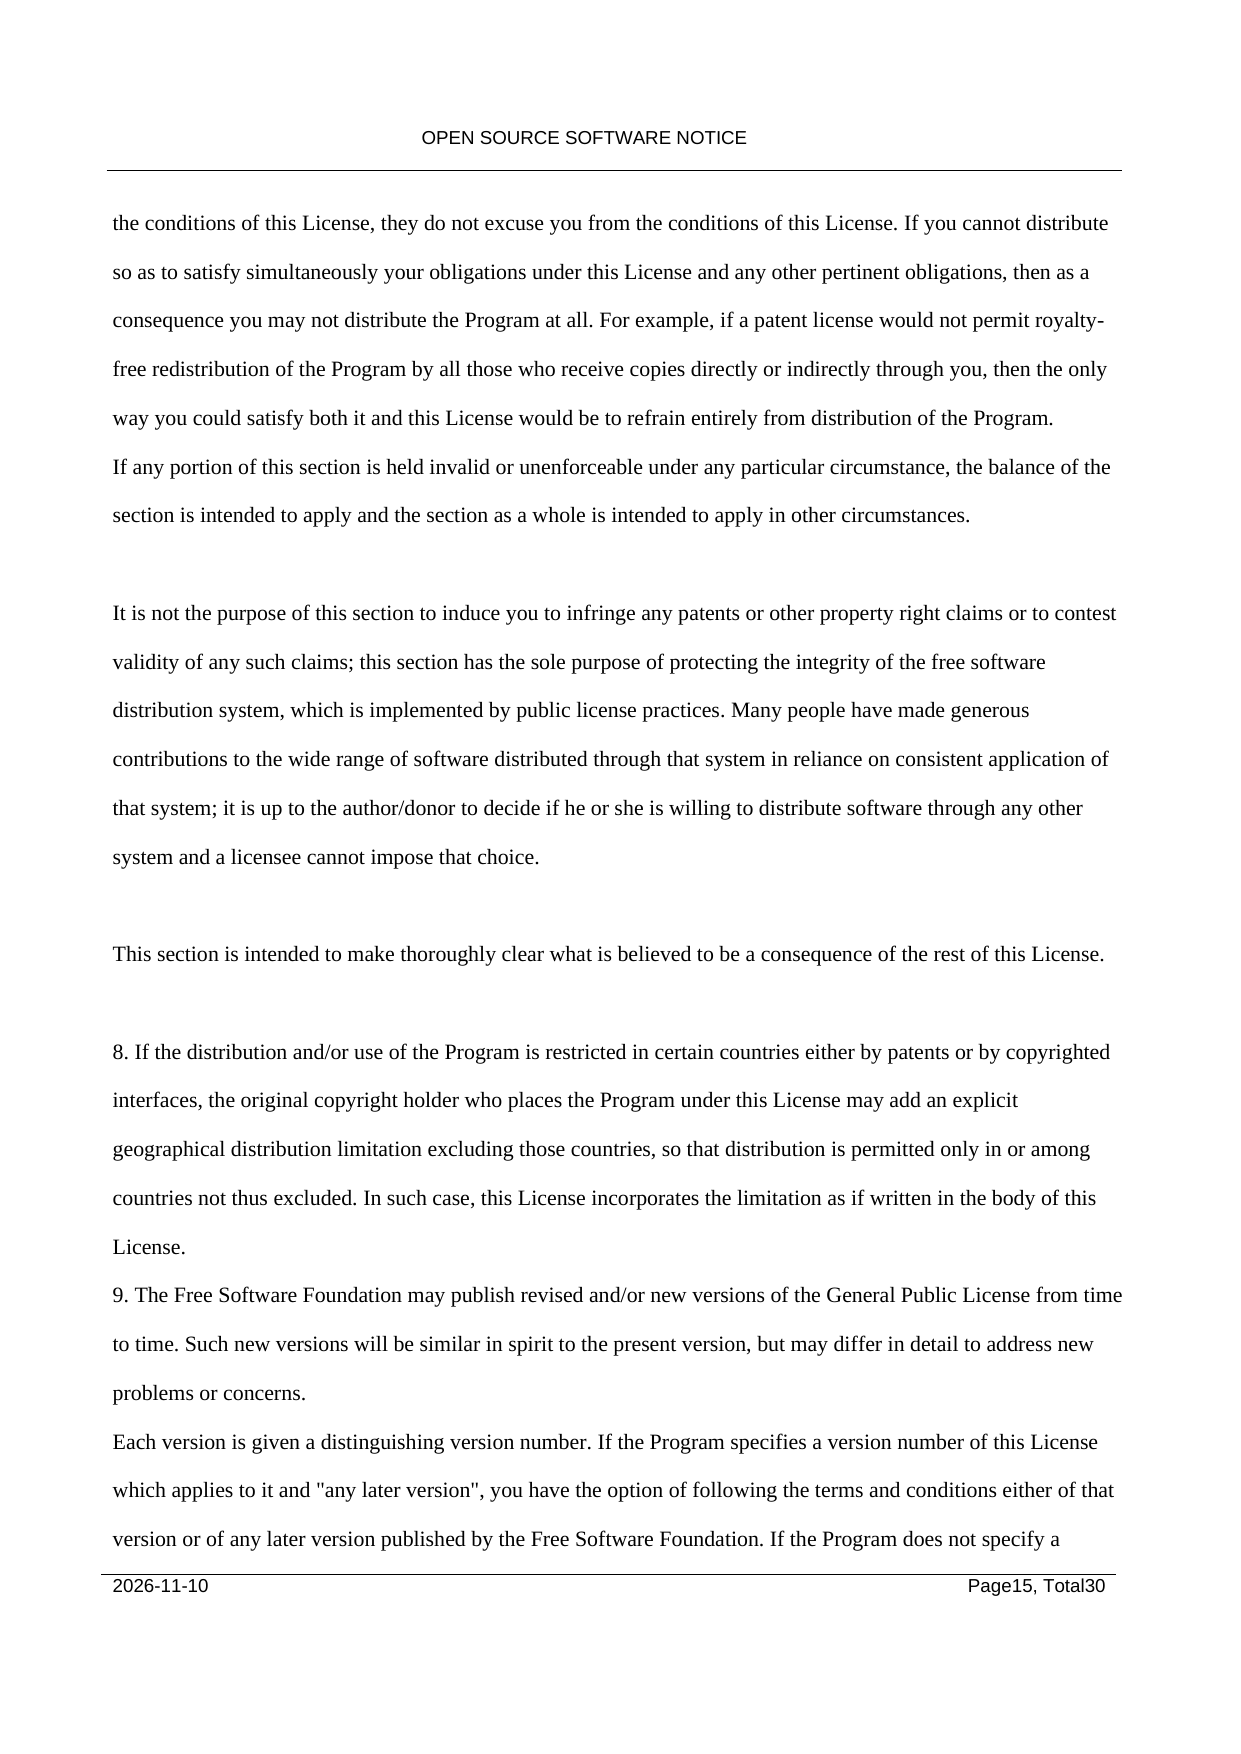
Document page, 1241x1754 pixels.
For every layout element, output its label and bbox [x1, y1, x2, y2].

text [112, 206, 1128, 1555]
